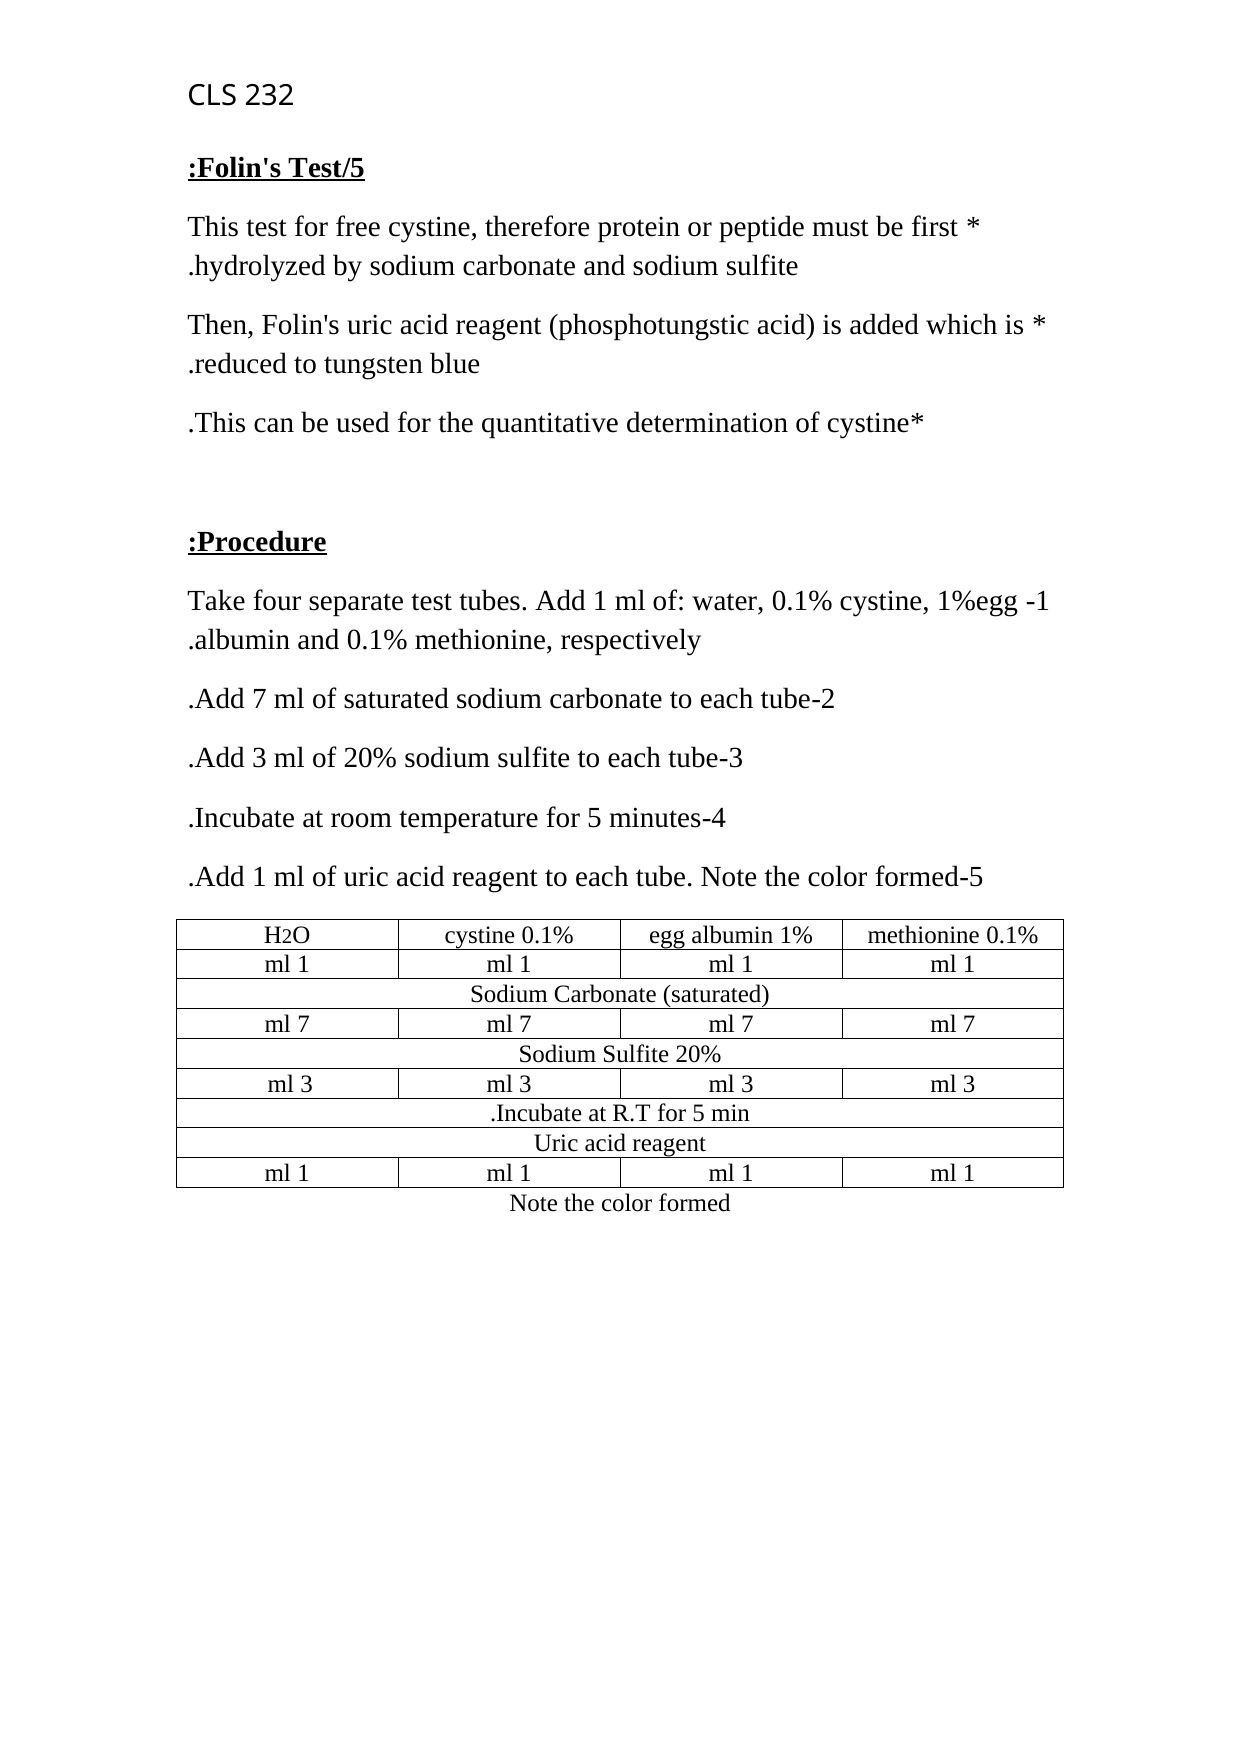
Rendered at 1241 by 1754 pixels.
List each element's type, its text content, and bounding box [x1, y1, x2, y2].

table_cell 20% Sodium Sulfite [177, 1039, 1063, 1068]
table_cell 7 ml [621, 1009, 842, 1038]
table_header 0.1% cystine [399, 920, 620, 948]
table_cell 1 ml [621, 1158, 842, 1187]
text *Then, Folin's uric acid reagent (phosphotungstic acid) is added which is reduced to tungsten blue. [187, 307, 1053, 379]
table_cell Incubate at R.T for 5 min. [177, 1099, 1063, 1127]
table_cell 1 ml [399, 1158, 620, 1187]
table_cell 1 ml [843, 950, 1063, 978]
table_cell Sodium Carbonate (saturated) [177, 979, 1063, 1008]
table_cell 7 ml [177, 1009, 398, 1038]
table_cell Uric acid reagent [177, 1128, 1063, 1157]
table_header 0.1% methionine [843, 920, 1063, 948]
table_cell 3 ml [843, 1069, 1063, 1097]
table_cell 1 ml [621, 950, 842, 978]
table_cell 1 ml [177, 1158, 398, 1187]
table_cell 1 ml [843, 1158, 1063, 1187]
table_header 1% egg albumin [621, 920, 842, 948]
text Note the color formed [187, 1188, 1053, 1217]
text 5/Folin's Test: [187, 150, 1053, 183]
table_cell 3 ml [177, 1069, 398, 1097]
table_cell 1 ml [399, 950, 620, 978]
text 2-Add 7 ml of saturated sodium carbonate to each tube. [187, 681, 1053, 715]
table_cell 3 ml [621, 1069, 842, 1097]
text 4-Incubate at room temperature for 5 minutes. [187, 800, 1053, 833]
table_cell 3 ml [399, 1069, 620, 1097]
text *This test for free cystine, therefore protein or peptide must be first hydrolyzed by sodium carbonate and sodium sulfite. [187, 209, 1053, 281]
table_cell 1 ml [177, 950, 398, 978]
table_header H2O [177, 920, 398, 948]
text *This can be used for the quantitative determination of cystine. [187, 405, 1053, 439]
text Procedure: [187, 524, 1053, 557]
table_cell 7 ml [843, 1009, 1063, 1038]
text 3-Add 3 ml of 20% sodium sulfite to each tube. [187, 741, 1053, 774]
text 1-Take four separate test tubes. Add 1 ml of: water, 0.1% cystine, 1%egg albumin and 0.1% methionine, respectively. [187, 583, 1053, 655]
table_cell 7 ml [399, 1009, 620, 1038]
text 5-Add 1 ml of uric acid reagent to each tube. Note the color formed. [187, 859, 1053, 893]
